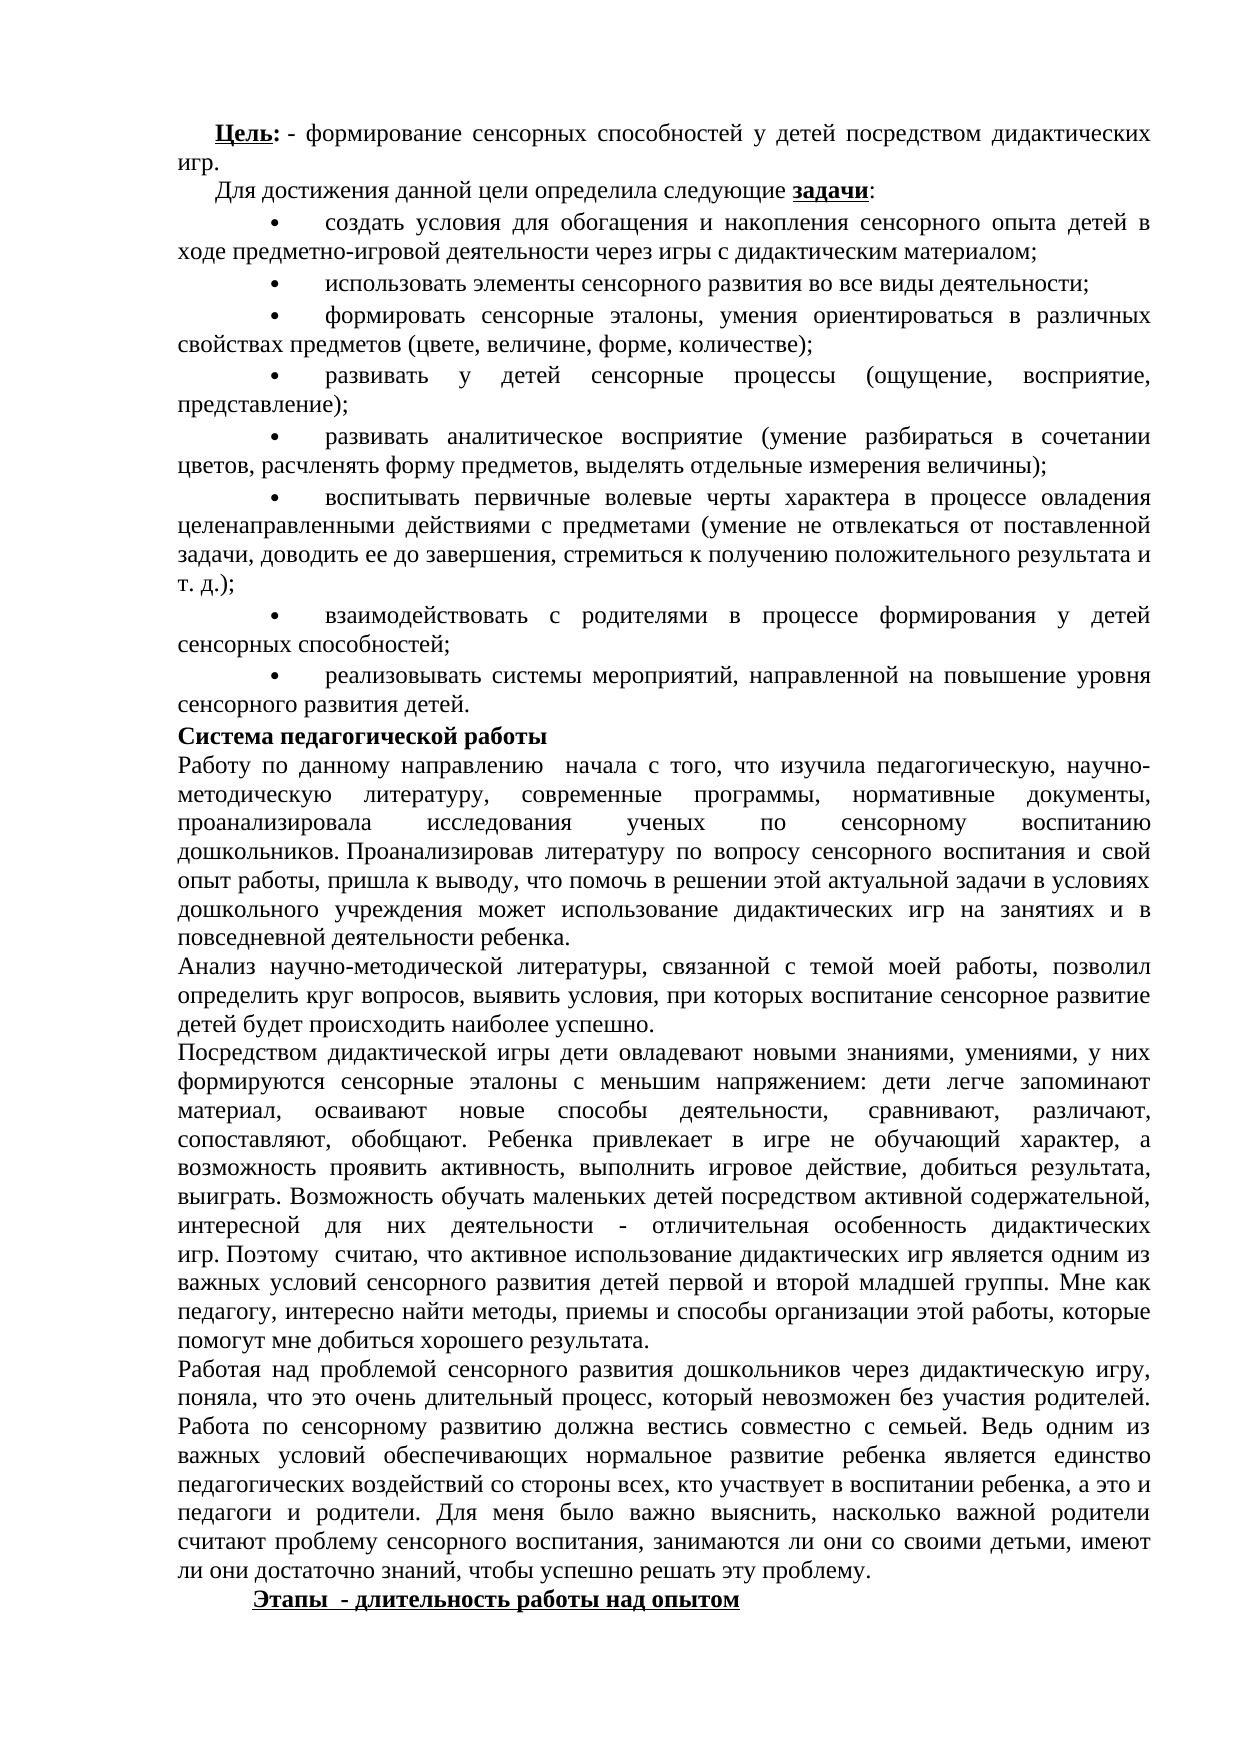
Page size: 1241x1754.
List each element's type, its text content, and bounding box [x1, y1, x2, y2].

list использовать элементы сенсорного развития во все виды деятельности; [177, 268, 1152, 297]
list воспитывать первичные волевые черты характера в процессе овладения целенаправленными действиями с предметами (умение не отвлекаться от поставленной задачи, доводить ее до завершения, стремиться к получению положительного результата и т. д.); [177, 482, 1152, 597]
text Система педагогической работы [177, 721, 1152, 750]
list формировать сенсорные эталоны, умения ориентироваться в различных свойствах предметов (цвете, величине, форме, количестве); [177, 300, 1152, 357]
text Посредством дидактической игры дети овладевают новыми знаниями, умениями, у них формируются сенсорные эталоны с меньшим напряжением: дети легче запоминают материал, осваивают новые способы деятельности, сравнивают, различают, сопоставляют, обобщают. Ребенка привлекает в игре не обучающий характер, а возможность проявить активность, выполнить игровое действие, добиться результата, выиграть. Возможность обучать маленьких детей посредством активной содержательной, интересной для них деятельности - отличительная особенность дидактических игр. Поэтому считаю, что активное использование дидактических игр является одним из важных условий сенсорного развития детей первой и второй младшей группы. Мне как педагогу, интересно найти методы, приемы и способы организации этой работы, которые помогут мне добиться хорошего результата. [177, 1037, 1152, 1354]
list создать условия для обогащения и накопления сенсорного опыта детей в ходе предметно-игровой деятельности через игры с дидактическим материалом; [177, 207, 1152, 265]
text Анализ научно-методической литературы, связанной с темой моей работы, позволил определить круг вопросов, выявить условия, при которых воспитание сенсорное развитие детей будет происходить наиболее успешно. [177, 951, 1152, 1037]
text Этапы - длительность работы над опытом [252, 1584, 1152, 1612]
list развивать у детей сенсорные процессы (ощущение, восприятие, представление); [177, 361, 1152, 418]
text Цель: - формирование сенсорных способностей у детей посредством дидактических игр. [177, 118, 1152, 176]
text Работу по данному направлению начала с того, что изучила педагогическую, научно-методическую литературу, современные программы, нормативные документы, проанализировала исследования ученых по сенсорному воспитанию дошкольников. Проанализировав литературу по вопросу сенсорного воспитания и свой опыт работы, пришла к выводу, что помочь в решении этой актуальной задачи в условиях дошкольного учреждения может использование дидактических игр на занятиях и в повседневной деятельности ребенка. [177, 750, 1152, 951]
list реализовывать системы мероприятий, направленной на повышение уровня сенсорного развития детей. [177, 661, 1152, 718]
text Работая над проблемой сенсорного развития дошкольников через дидактическую игру, поняла, что это очень длительный процесс, который невозможен без участия родителей. Работа по сенсорному развитию должна вестись совместно с семьей. Ведь одним из важных условий обеспечивающих нормальное развитие ребенка является единство педагогических воздействий со стороны всех, кто участвует в воспитании ребенка, а это и педагоги и родители. Для меня было важно выяснить, насколько важной родители считают проблему сенсорного воспитания, занимаются ли они со своими детьми, имеют ли они достаточно знаний, чтобы успешно решать эту проблему. [177, 1354, 1152, 1584]
list развивать аналитическое восприятие (умение разбираться в сочетании цветов, расчленять форму предметов, выделять отдельные измерения величины); [177, 421, 1152, 479]
list взаимодействовать с родителями в процессе формирования у детей сенсорных способностей; [177, 600, 1152, 657]
text Для достижения данной цели определила следующие задачи: [177, 176, 1152, 204]
